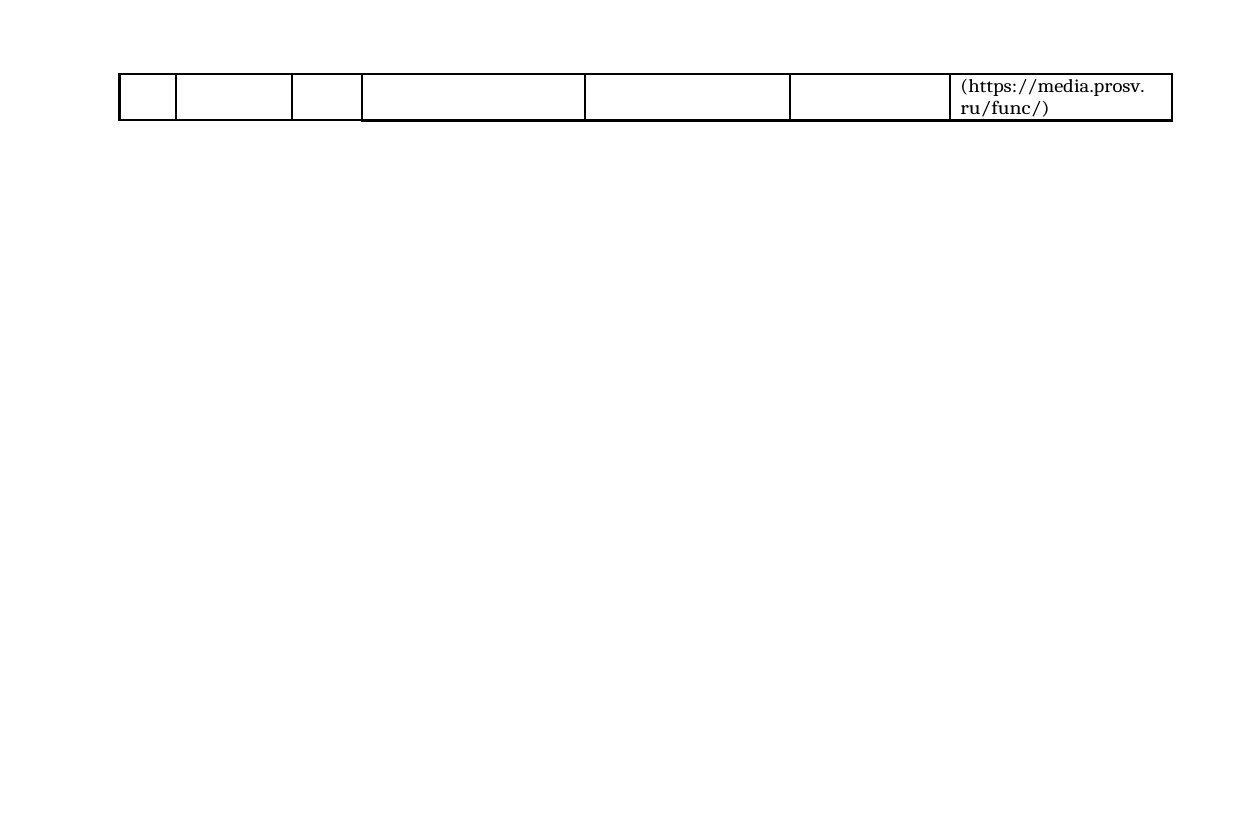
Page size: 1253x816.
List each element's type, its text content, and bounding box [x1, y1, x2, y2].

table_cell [791, 75, 949, 119]
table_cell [951, 75, 1171, 119]
table_cell 1 [293, 75, 361, 119]
table_cell 23. [121, 75, 175, 119]
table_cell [177, 75, 291, 119]
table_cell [363, 75, 584, 119]
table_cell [586, 75, 789, 119]
